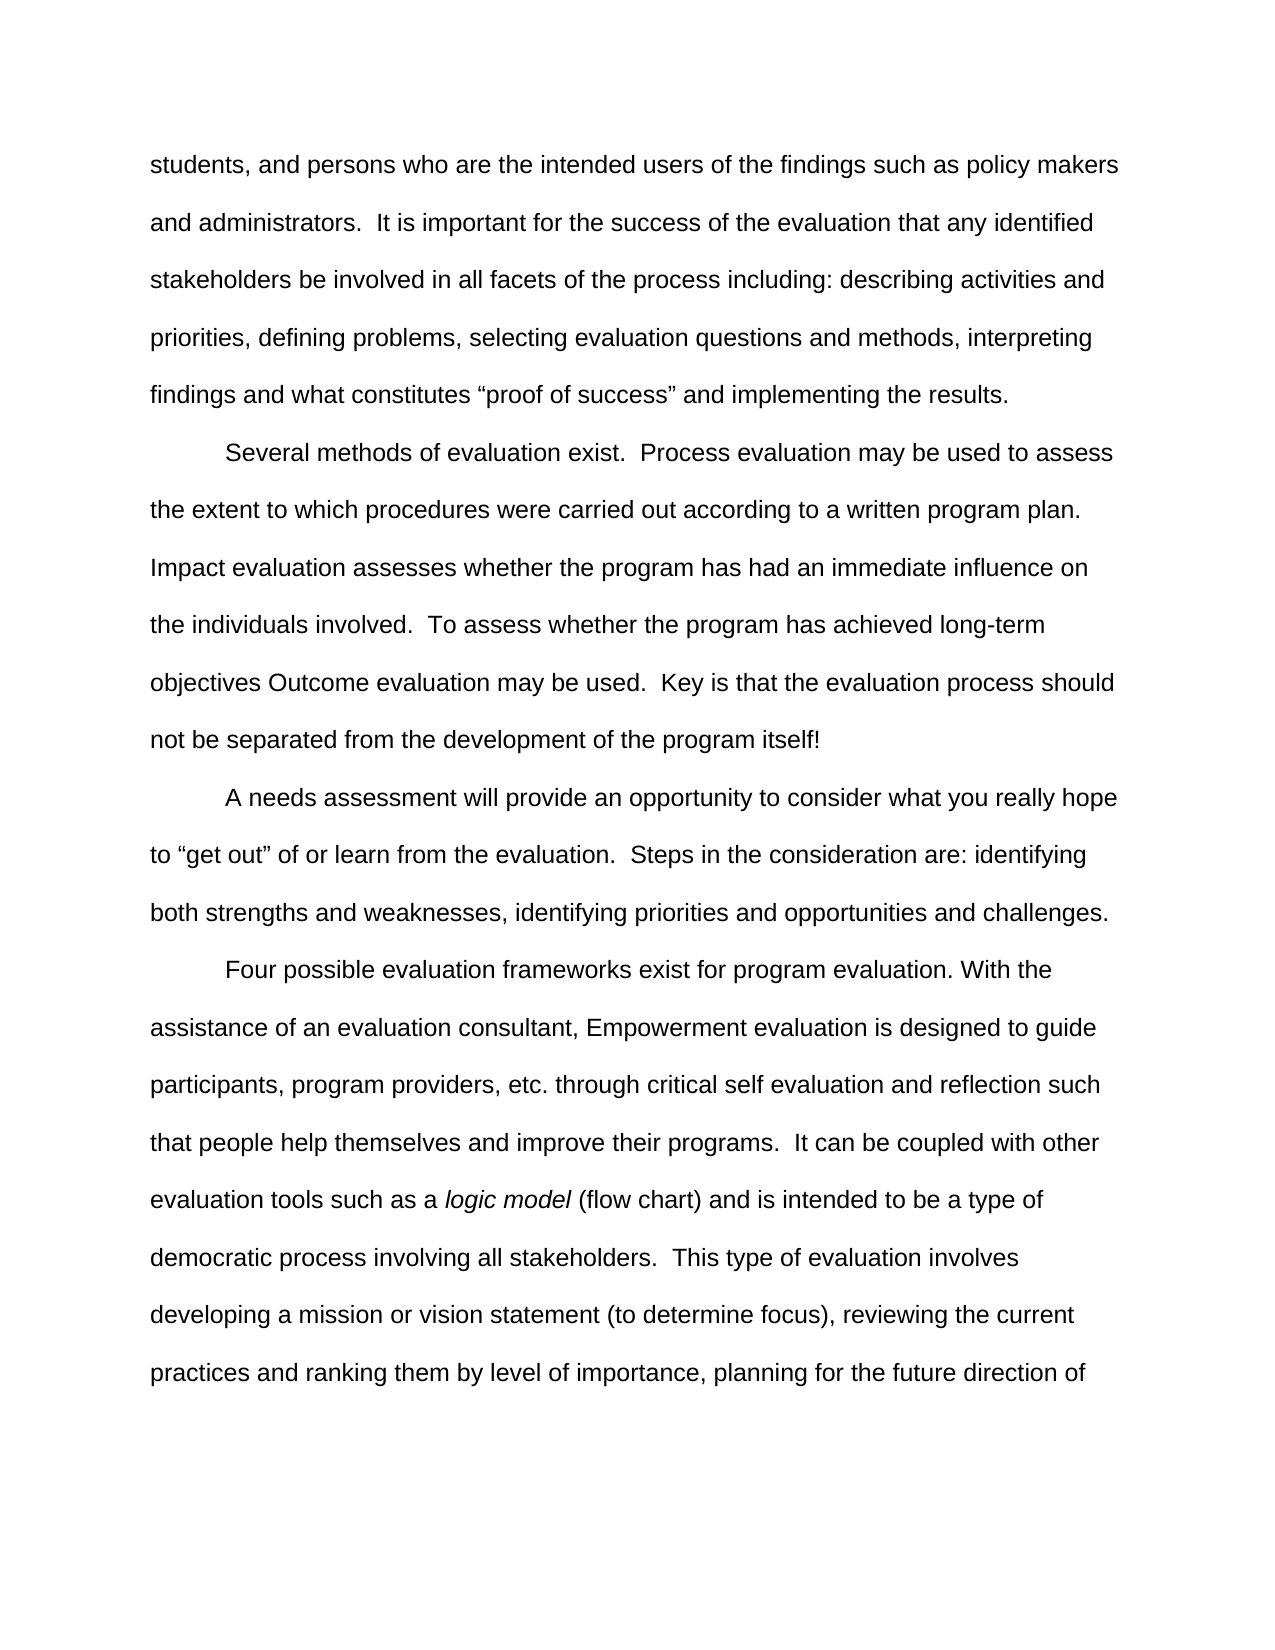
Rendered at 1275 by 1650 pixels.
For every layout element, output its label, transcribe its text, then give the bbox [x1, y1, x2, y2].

text Impact evaluation assesses whether the program has had an immediate influence on the individuals involved. To assess whether the program has achieved long-term objectives Outcome evaluation may be used. Key is that the evaluation process should not be separated from the development of the program itself! [150, 552, 1125, 754]
text Several methods of evaluation exist. Process evaluation may be used to assess the extent to which procedures were carried out according to a written program plan. [150, 437, 1125, 524]
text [150, 150, 1125, 409]
text A needs assessment will provide an opportunity to consider what you really hope to “get out” of or learn from the evaluation. Steps in the consideration are: identifying both strengths and weaknesses, identifying priorities and opportunities and challenges. [150, 782, 1125, 926]
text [150, 955, 1125, 1386]
